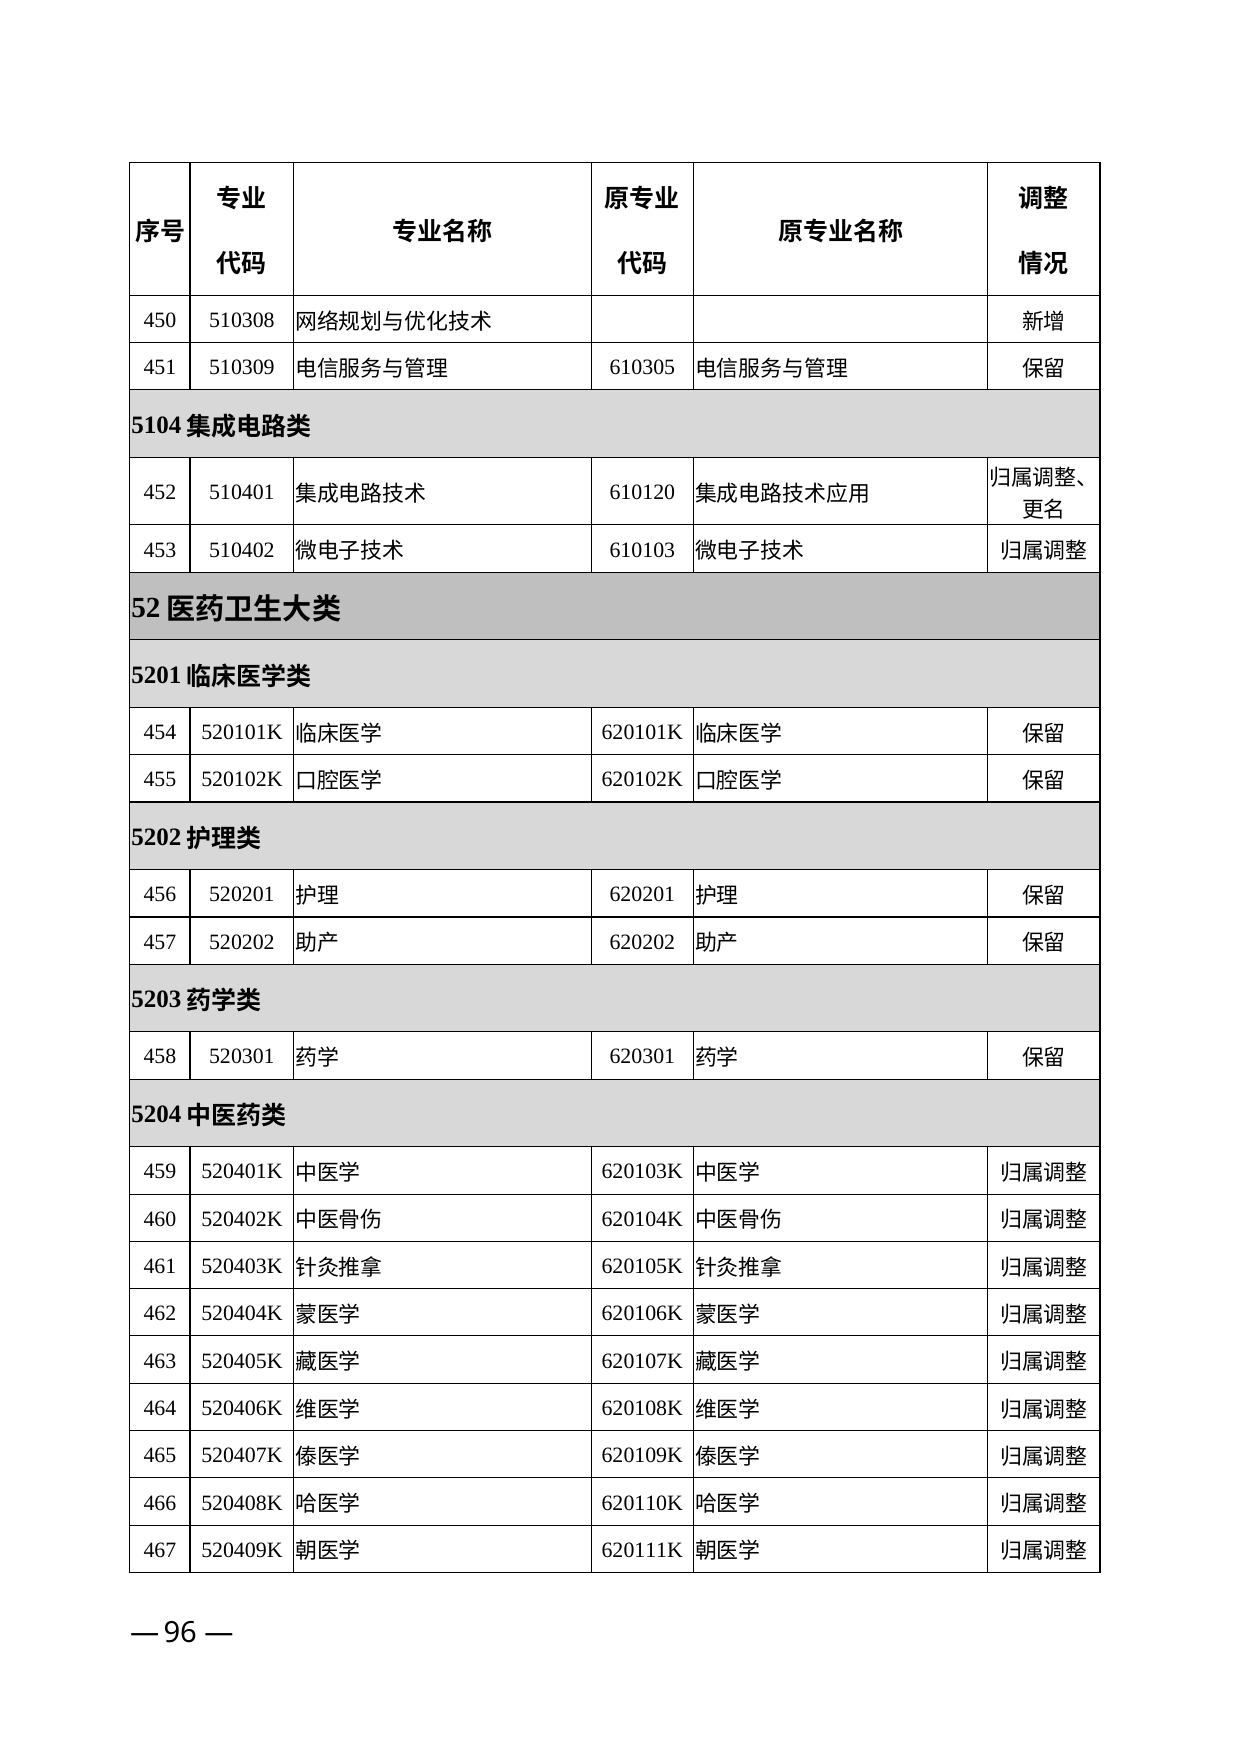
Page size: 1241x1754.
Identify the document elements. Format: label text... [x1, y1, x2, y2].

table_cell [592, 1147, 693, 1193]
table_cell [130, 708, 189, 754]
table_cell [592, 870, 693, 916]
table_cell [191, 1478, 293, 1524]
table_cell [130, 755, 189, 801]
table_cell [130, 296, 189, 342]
table_header 原专业 代码 [592, 163, 693, 294]
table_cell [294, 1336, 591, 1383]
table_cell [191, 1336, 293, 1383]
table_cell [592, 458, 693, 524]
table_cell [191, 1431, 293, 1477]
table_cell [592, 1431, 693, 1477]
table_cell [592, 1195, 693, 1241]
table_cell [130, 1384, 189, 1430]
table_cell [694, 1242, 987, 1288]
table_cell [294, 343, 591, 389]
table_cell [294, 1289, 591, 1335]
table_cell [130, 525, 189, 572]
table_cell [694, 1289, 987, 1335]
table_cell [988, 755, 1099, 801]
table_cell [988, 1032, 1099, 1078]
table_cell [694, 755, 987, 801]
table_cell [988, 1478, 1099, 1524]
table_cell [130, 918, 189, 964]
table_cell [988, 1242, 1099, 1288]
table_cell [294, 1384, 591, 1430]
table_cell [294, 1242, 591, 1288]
table_header 调整 情况 [988, 163, 1099, 294]
table_header 专业名称 [294, 163, 591, 294]
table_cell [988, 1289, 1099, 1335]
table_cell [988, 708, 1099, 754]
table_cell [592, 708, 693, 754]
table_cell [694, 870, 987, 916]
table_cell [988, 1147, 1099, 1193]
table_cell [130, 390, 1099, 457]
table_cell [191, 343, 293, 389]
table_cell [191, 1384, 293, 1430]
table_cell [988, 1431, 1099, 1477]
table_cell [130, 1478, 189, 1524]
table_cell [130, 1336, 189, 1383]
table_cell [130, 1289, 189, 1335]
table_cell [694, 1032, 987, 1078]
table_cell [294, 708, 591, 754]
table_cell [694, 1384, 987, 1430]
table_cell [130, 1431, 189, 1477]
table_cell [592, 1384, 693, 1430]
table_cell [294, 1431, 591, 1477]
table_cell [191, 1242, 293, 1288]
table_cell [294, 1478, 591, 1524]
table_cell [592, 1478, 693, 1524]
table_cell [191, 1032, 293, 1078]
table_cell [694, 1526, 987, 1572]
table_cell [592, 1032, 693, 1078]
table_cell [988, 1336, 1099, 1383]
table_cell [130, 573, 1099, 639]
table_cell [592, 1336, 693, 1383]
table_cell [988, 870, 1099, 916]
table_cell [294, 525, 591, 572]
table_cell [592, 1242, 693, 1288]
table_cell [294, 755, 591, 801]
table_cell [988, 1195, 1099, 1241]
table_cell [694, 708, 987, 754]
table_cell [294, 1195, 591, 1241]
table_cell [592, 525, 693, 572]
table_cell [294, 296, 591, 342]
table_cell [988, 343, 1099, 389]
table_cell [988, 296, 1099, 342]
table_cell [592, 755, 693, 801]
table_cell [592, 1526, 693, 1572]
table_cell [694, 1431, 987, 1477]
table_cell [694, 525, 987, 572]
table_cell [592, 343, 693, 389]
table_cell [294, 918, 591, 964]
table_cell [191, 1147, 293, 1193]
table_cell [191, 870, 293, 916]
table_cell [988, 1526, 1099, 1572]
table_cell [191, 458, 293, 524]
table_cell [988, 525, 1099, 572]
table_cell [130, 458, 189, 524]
table_header 专业 代码 [191, 163, 293, 294]
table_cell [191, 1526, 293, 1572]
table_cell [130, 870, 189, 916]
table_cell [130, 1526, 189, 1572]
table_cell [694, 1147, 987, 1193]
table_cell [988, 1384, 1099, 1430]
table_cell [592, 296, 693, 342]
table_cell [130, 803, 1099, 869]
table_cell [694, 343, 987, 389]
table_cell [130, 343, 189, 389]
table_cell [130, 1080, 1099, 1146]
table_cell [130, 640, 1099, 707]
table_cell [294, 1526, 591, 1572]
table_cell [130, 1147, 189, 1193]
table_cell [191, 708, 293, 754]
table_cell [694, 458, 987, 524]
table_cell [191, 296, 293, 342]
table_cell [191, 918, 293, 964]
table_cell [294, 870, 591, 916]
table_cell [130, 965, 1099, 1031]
table_header 序号 [130, 163, 189, 294]
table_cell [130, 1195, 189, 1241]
table_header 原专业名称 [694, 163, 987, 294]
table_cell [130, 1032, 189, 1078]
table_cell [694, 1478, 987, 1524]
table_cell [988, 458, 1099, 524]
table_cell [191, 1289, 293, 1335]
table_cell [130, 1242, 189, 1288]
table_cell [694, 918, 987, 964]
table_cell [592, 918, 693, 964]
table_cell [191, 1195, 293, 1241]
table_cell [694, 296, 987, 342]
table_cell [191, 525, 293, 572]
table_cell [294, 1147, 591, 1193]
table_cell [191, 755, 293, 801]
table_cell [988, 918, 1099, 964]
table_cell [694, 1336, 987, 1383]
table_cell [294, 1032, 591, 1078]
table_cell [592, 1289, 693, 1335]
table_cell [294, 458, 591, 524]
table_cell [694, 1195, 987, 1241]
